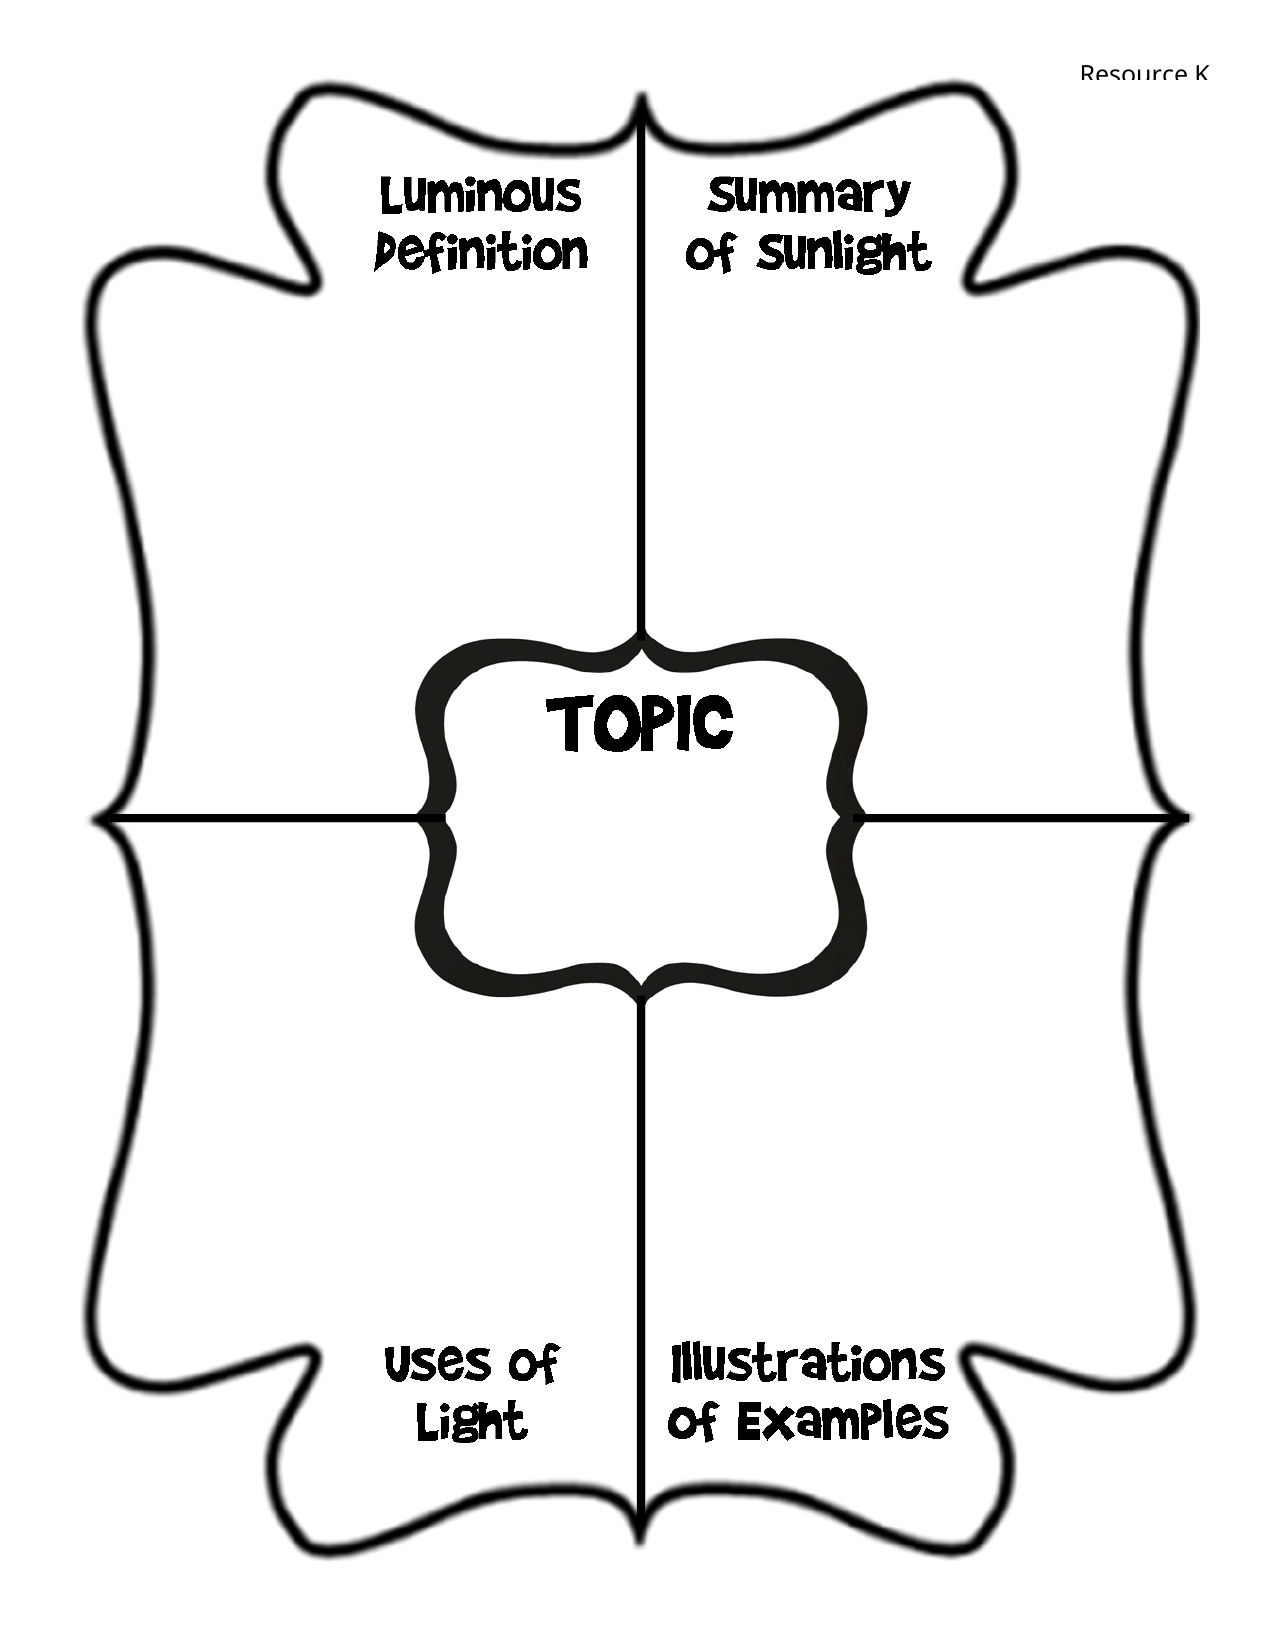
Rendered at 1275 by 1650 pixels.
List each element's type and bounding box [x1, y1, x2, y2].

picture [75, 75, 1200, 1562]
